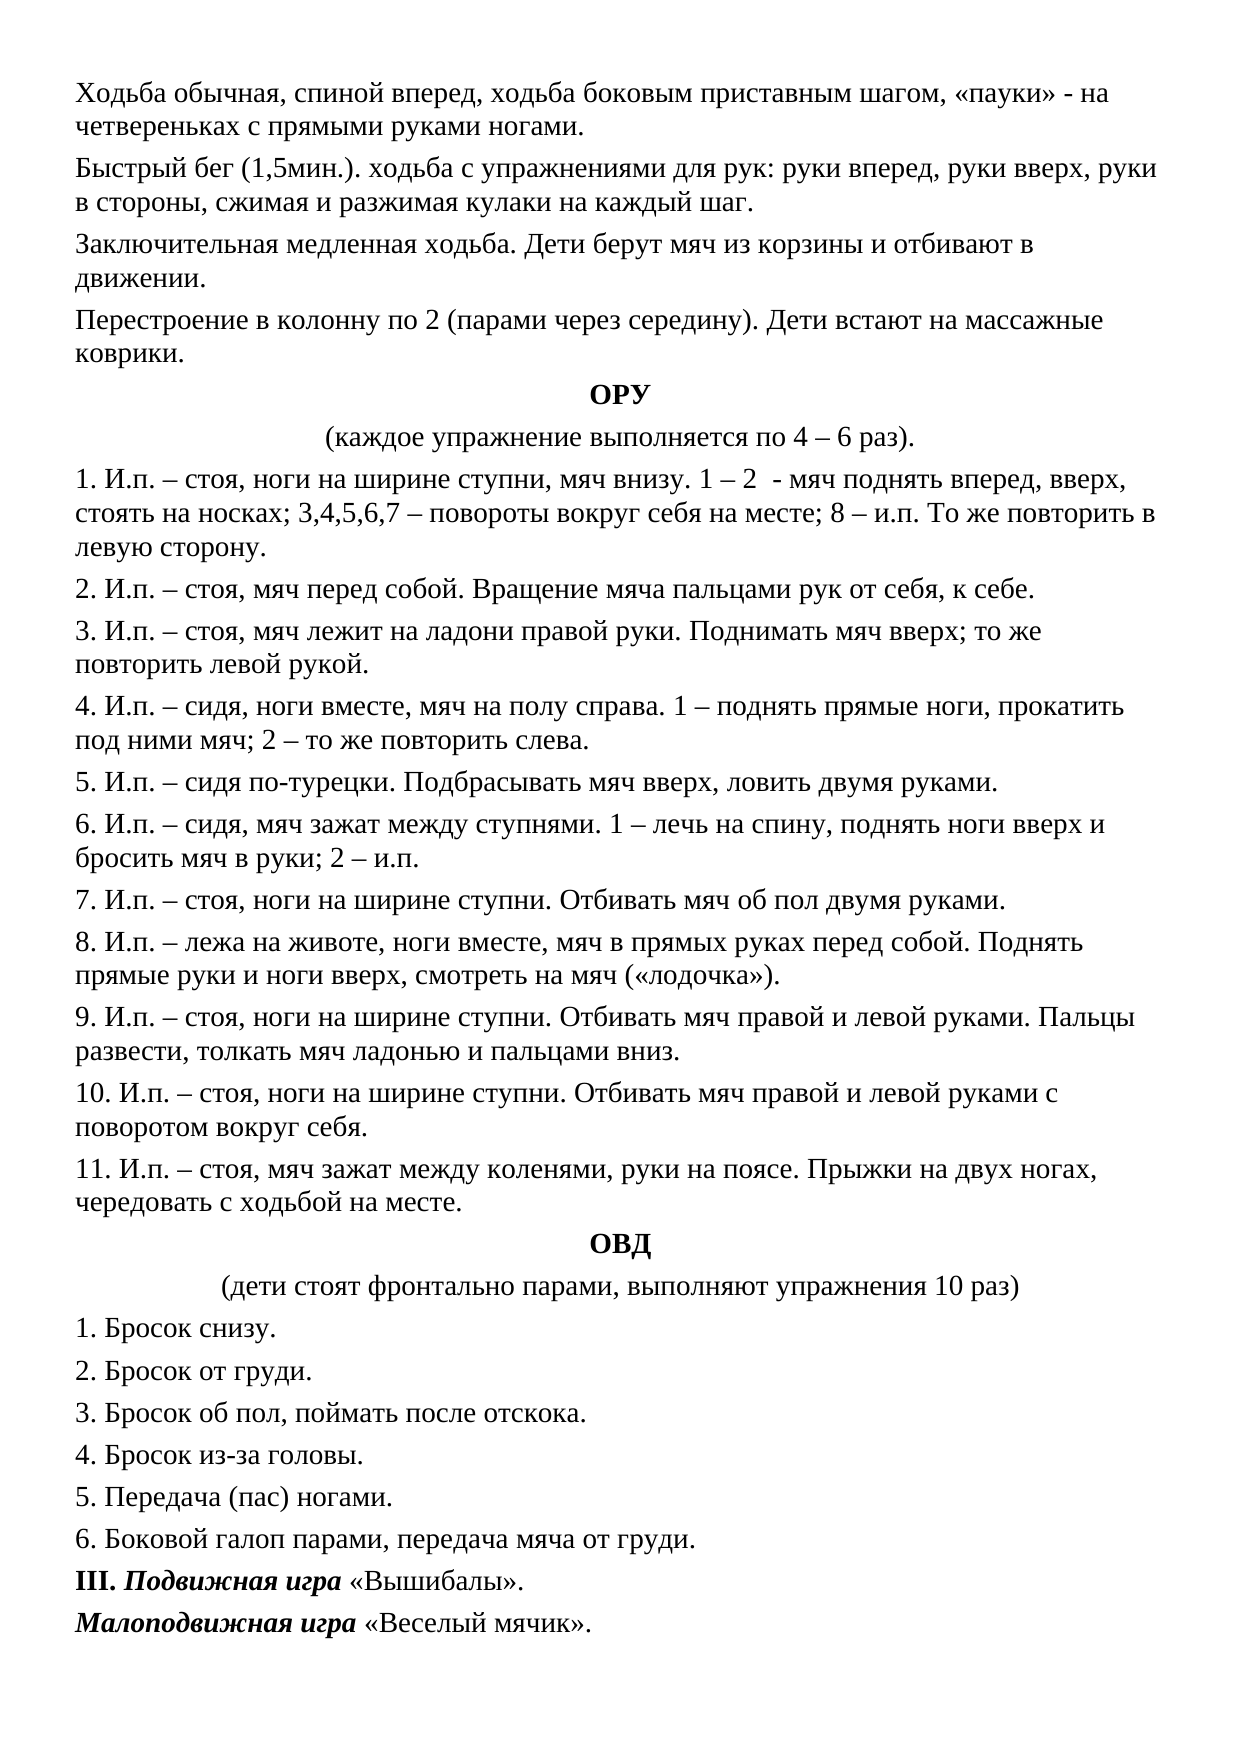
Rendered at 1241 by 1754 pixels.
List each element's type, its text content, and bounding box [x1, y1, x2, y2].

text 8. И.п. – лежа на животе, ноги вместе, мяч в прямых руках перед собой. Поднять прямые руки и ноги вверх, смотреть на мяч («лодочка»). [75, 924, 1165, 991]
text ОРУ [75, 377, 1165, 411]
text 5. И.п. – сидя по-турецки. Подбрасывать мяч вверх, ловить двумя руками. [75, 764, 1165, 798]
text Заключительная медленная ходьба. Дети берут мяч из корзины и отбивают в движении. [75, 226, 1165, 293]
text 1. И.п. – стоя, ноги на ширине ступни, мяч внизу. 1 – 2 - мяч поднять вперед, вверх, стоять на носках; 3,4,5,6,7 – повороты вокруг себя на месте; 8 – и.п. То же повторить в левую сторону. [75, 462, 1165, 562]
text 2. Бросок от груди. [75, 1353, 1165, 1386]
text (каждое упражнение выполняется по 4 – 6 раз). [75, 419, 1165, 453]
text 11. И.п. – стоя, мяч зажат между коленями, руки на поясе. Прыжки на двух ногах, чередовать с ходьбой на месте. [75, 1151, 1165, 1218]
text 3. Бросок об пол, поймать после отскока. [75, 1395, 1165, 1428]
text 4. И.п. – сидя, ноги вместе, мяч на полу справа. 1 – поднять прямые ноги, прокатить под ними мяч; 2 – то же повторить слева. [75, 688, 1165, 756]
text 4. Бросок из-за головы. [75, 1437, 1165, 1470]
text 5. Передача (пас) ногами. [75, 1479, 1165, 1512]
text 2. И.п. – стоя, мяч перед собой. Вращение мяча пальцами рук от себя, к себе. [75, 571, 1165, 604]
text 1. Бросок снизу. [75, 1311, 1165, 1344]
text ОВД [75, 1226, 1165, 1260]
text 3. И.п. – стоя, мяч лежит на ладони правой руки. Поднимать мяч вверх; то же повторить левой рукой. [75, 613, 1165, 680]
text III. Подвижная игра «Вышибалы». [75, 1563, 1165, 1597]
text Перестроение в колонну по 2 (парами через середину). Дети встают на массажные коврики. [75, 302, 1165, 369]
text Быстрый бег (1,5мин.). ходьба с упражнениями для рук: руки вперед, руки вверх, руки в стороны, сжимая и разжимая кулаки на каждый шаг. [75, 151, 1165, 218]
text (дети стоят фронтально парами, выполняют упражнения 10 раз) [75, 1268, 1165, 1302]
text Ходьба обычная, спиной вперед, ходьба боковым приставным шагом, «пауки» - на четвереньках с прямыми руками ногами. [75, 75, 1165, 142]
text Малоподвижная игра «Веселый мячик». [75, 1605, 1165, 1639]
text 7. И.п. – стоя, ноги на ширине ступни. Отбивать мяч об пол двумя руками. [75, 882, 1165, 915]
text 10. И.п. – стоя, ноги на ширине ступни. Отбивать мяч правой и левой руками с поворотом вокруг себя. [75, 1075, 1165, 1142]
text 6. Боковой галоп парами, передача мяча от груди. [75, 1521, 1165, 1554]
text 6. И.п. – сидя, мяч зажат между ступнями. 1 – лечь на спину, поднять ноги вверх и бросить мяч в руки; 2 – и.п. [75, 806, 1165, 873]
text 9. И.п. – стоя, ноги на ширине ступни. Отбивать мяч правой и левой руками. Пальцы развести, толкать мяч ладонью и пальцами вниз. [75, 999, 1165, 1067]
